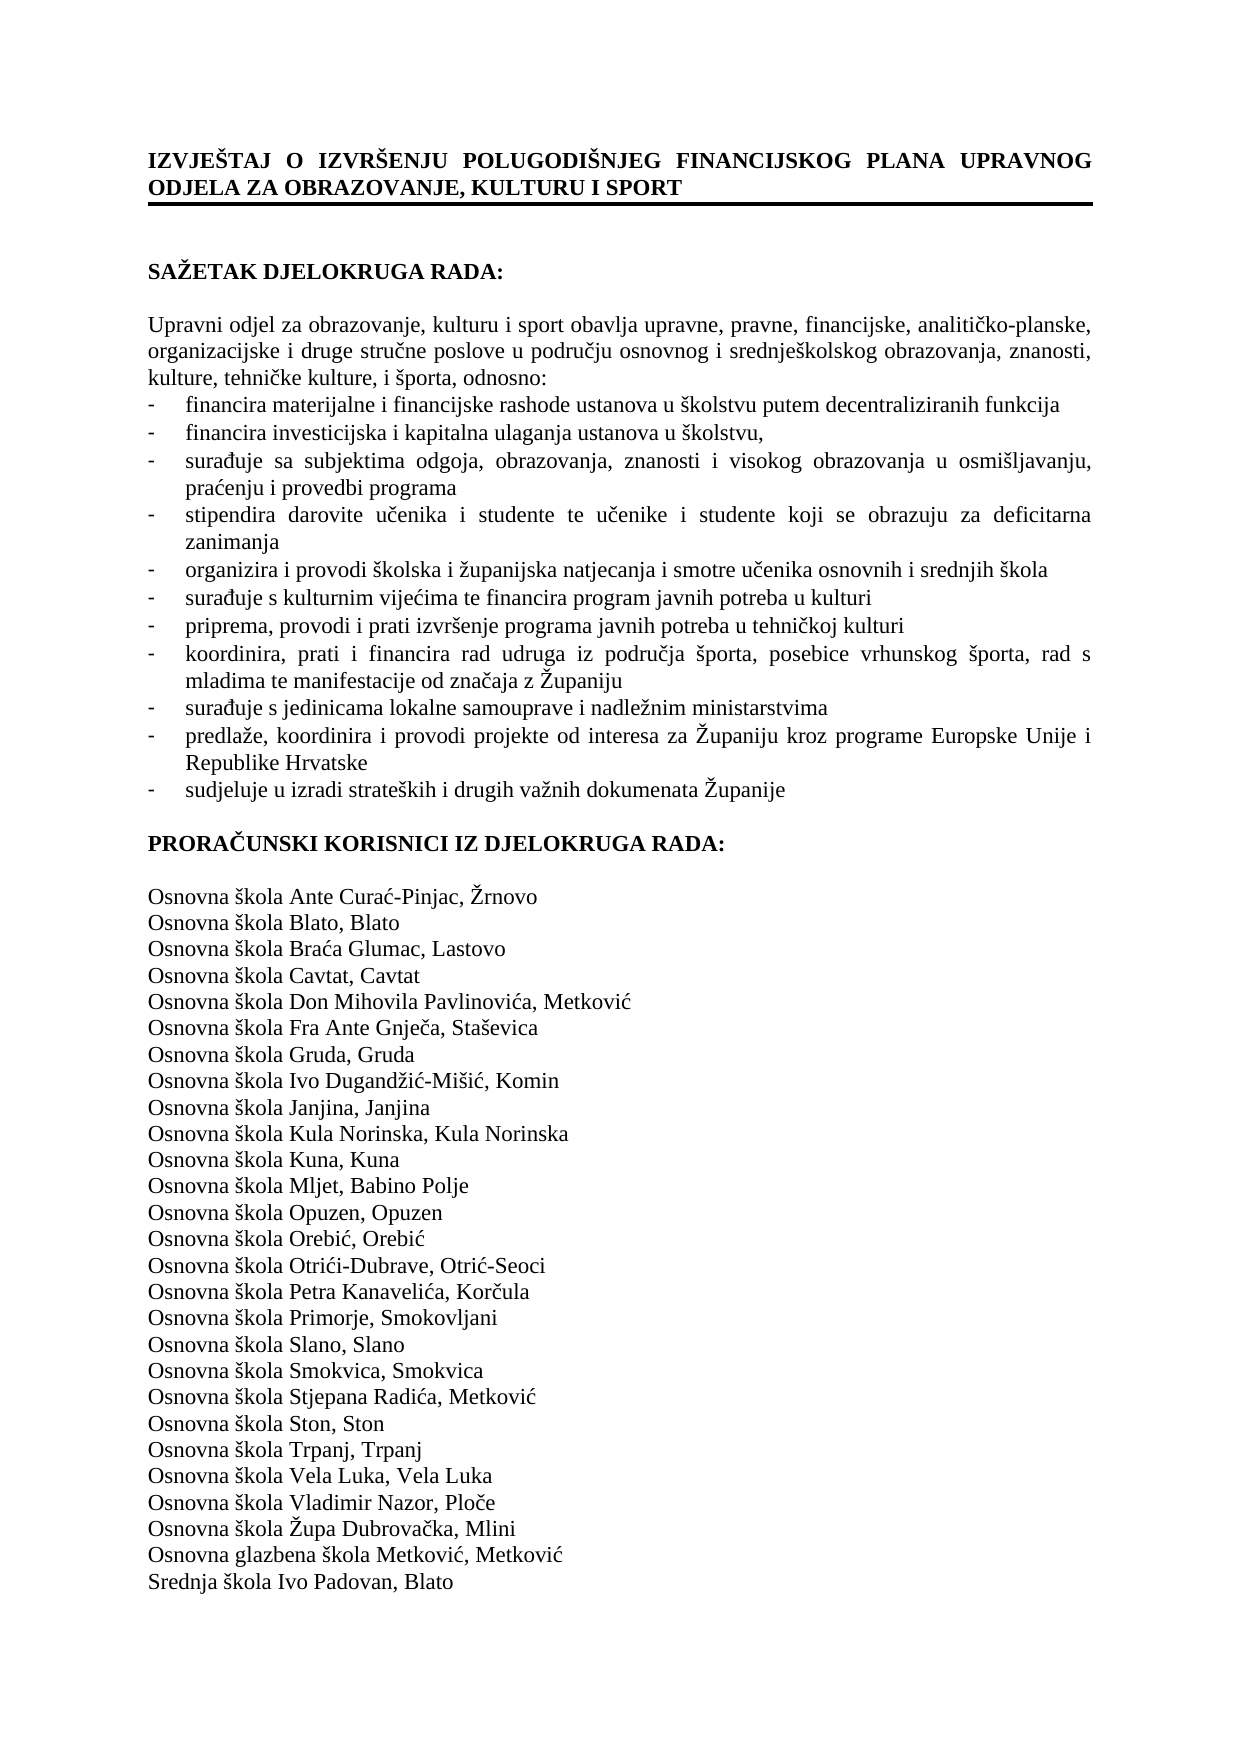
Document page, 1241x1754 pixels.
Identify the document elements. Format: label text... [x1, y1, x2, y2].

text Osnovna škola Janjina, Janjina [148, 1093, 1093, 1120]
text Osnovna glazbena škola Metković, Metković [148, 1542, 1093, 1568]
text Osnovna škola Vladimir Nazor, Ploče [148, 1489, 1093, 1515]
text Osnovna škola Cavtat, Cavtat [148, 962, 1093, 988]
text Osnovna škola Mljet, Babino Polje [148, 1173, 1093, 1199]
text Osnovna škola Vela Luka, Vela Luka [148, 1462, 1093, 1489]
text Osnovna škola Slano, Slano [148, 1331, 1093, 1357]
text Osnovna škola Ante Curać-Pinjac, Žrnovo [148, 883, 1093, 909]
list financira investicijska i kapitalna ulaganja ustanova u školstvu, [148, 418, 1093, 446]
text Osnovna škola Braća Glumac, Lastovo [148, 935, 1093, 962]
text Osnovna škola Gruda, Gruda [148, 1041, 1093, 1067]
list predlaže, koordinira i provodi projekte od interesa za Županiju kroz programe Europske Unije i Republike Hrvatske [148, 721, 1093, 776]
text Osnovna škola Don Mihovila Pavlinovića, Metković [148, 988, 1093, 1014]
text Osnovna škola Orebić, Orebić [148, 1225, 1093, 1252]
text Osnovna škola Fra Ante Gnječa, Staševica [148, 1014, 1093, 1041]
list surađuje sa subjektima odgoja, obrazovanja, znanosti i visokog obrazovanja u osmišljavanju, praćenju i provedbi programa [148, 446, 1093, 500]
text Osnovna škola Župa Dubrovačka, Mlini [148, 1515, 1093, 1542]
text PRORAČUNSKI KORISNICI IZ DJELOKRUGA RADA: [148, 830, 1093, 856]
text Osnovna škola Otrići-Dubrave, Otrić-Seoci [148, 1252, 1093, 1278]
text Upravni odjel za obrazovanje, kulturu i sport obavlja upravne, pravne, financijske, analitičko-planske, organizacijske i druge stručne poslove u području osnovnog i srednješkolskog obrazovanja, znanosti, kulture, tehničke kulture, i športa, odnosno: [148, 311, 1093, 390]
list koordinira, prati i financira rad udruga iz područja športa, posebice vrhunskog športa, rad s mladima te manifestacije od značaja z Županiju [148, 639, 1093, 693]
list surađuje s kulturnim vijećima te financira program javnih potreba u kulturi [148, 583, 1093, 611]
text Osnovna škola Blato, Blato [148, 909, 1093, 935]
text Osnovna škola Ston, Ston [148, 1410, 1093, 1436]
text Osnovna škola Kuna, Kuna [148, 1146, 1093, 1173]
text Osnovna škola Petra Kanavelića, Korčula [148, 1278, 1093, 1304]
text SAŽETAK DJELOKRUGA RADA: [148, 258, 1093, 284]
text Osnovna škola Ivo Dugandžić-Mišić, Komin [148, 1067, 1093, 1093]
text Osnovna škola Kula Norinska, Kula Norinska [148, 1120, 1093, 1146]
text Osnovna škola Smokvica, Smokvica [148, 1357, 1093, 1383]
text Srednja škola Ivo Padovan, Blato [148, 1568, 1093, 1594]
list sudjeluje u izradi strateških i drugih važnih dokumenata Županije [148, 776, 1093, 804]
list priprema, provodi i prati izvršenje programa javnih potreba u tehničkoj kulturi [148, 611, 1093, 639]
text IZVJEŠTAJ O IZVRŠENJU POLUGODIŠNJEG FINANCIJSKOG PLANA UPRAVNOG ODJELA ZA OBRAZOVANJE, KULTURU I SPORT [148, 148, 1093, 202]
text Osnovna škola Primorje, Smokovljani [148, 1304, 1093, 1331]
list surađuje s jedinicama lokalne samouprave i nadležnim ministarstvima [148, 693, 1093, 721]
list organizira i provodi školska i županijska natjecanja i smotre učenika osnovnih i srednjih škola [148, 555, 1093, 583]
text Osnovna škola Stjepana Radića, Metković [148, 1383, 1093, 1410]
text Osnovna škola Trpanj, Trpanj [148, 1436, 1093, 1462]
list financira materijalne i financijske rashode ustanova u školstvu putem decentraliziranih funkcija [148, 390, 1093, 418]
list stipendira darovite učenika i studente te učenike i studente koji se obrazuju za deficitarna zanimanja [148, 500, 1093, 555]
text Osnovna škola Opuzen, Opuzen [148, 1199, 1093, 1225]
